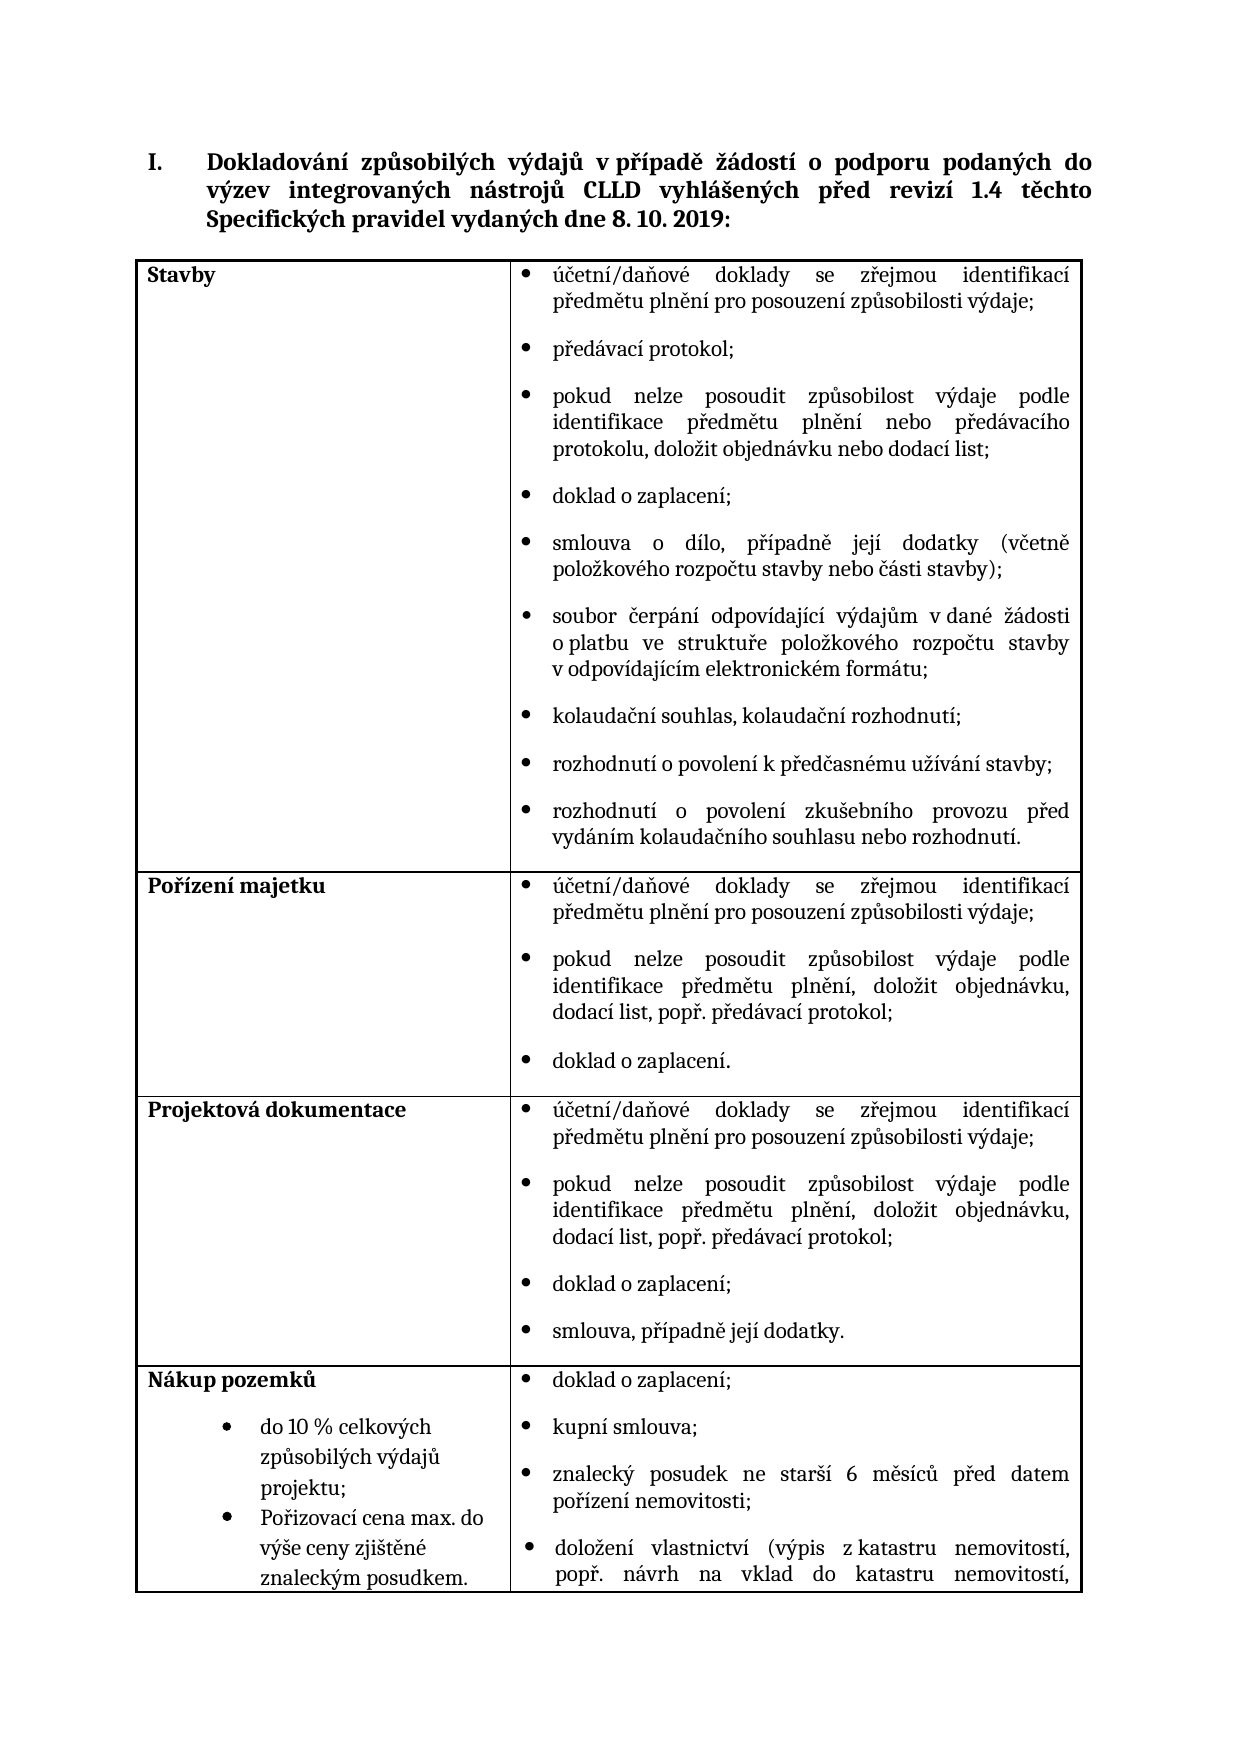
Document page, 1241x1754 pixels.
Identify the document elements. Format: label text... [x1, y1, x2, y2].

table_cell účetní/daňové doklady se zřejmou identifikací předmětu plnění pro posouzení způsobilosti výdaje; pokud nelze posoudit způsobilost výdaje podle identifikace předmětu plnění, doložit objednávku, dodací list, popř. předávací protokol; doklad o zaplacení; smlouva, případně její dodatky. [511, 1097, 1080, 1365]
table_cell Projektová dokumentace [138, 1097, 510, 1365]
table_header Stavby [138, 262, 510, 871]
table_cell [511, 1367, 1080, 1591]
table_cell Pořízení majetku [138, 873, 510, 1096]
list Dokladování způsobilých výdajů v případě žádostí o podporu podaných do výzev integrovaných nástrojů CLLD vyhlášených před revizí 1.4 těchto Specifických pravidel vydaných dne 8. 10. 2019: [148, 148, 1093, 234]
table_cell účetní/daňové doklady se zřejmou identifikací předmětu plnění pro posouzení způsobilosti výdaje; pokud nelze posoudit způsobilost výdaje podle identifikace předmětu plnění, doložit objednávku, dodací list, popř. předávací protokol; doklad o zaplacení. [511, 873, 1080, 1096]
table_header účetní/daňové doklady se zřejmou identifikací předmětu plnění pro posouzení způsobilosti výdaje; předávací protokol; pokud nelze posoudit způsobilost výdaje podle identifikace předmětu plnění nebo předávacího protokolu, doložit objednávku nebo dodací list; doklad o zaplacení; smlouva o dílo, případně její dodatky (včetně položkového rozpočtu stavby nebo části stavby); soubor čerpání odpovídající výdajům v dané žádosti o platbu ve struktuře položkového rozpočtu stavby v odpovídajícím elektronickém formátu; kolaudační souhlas, kolaudační rozhodnutí; rozhodnutí o povolení k předčasnému užívání stavby; rozhodnutí o povolení zkušebního provozu před vydáním kolaudačního souhlasu nebo rozhodnutí. [511, 262, 1080, 871]
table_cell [138, 1367, 510, 1591]
